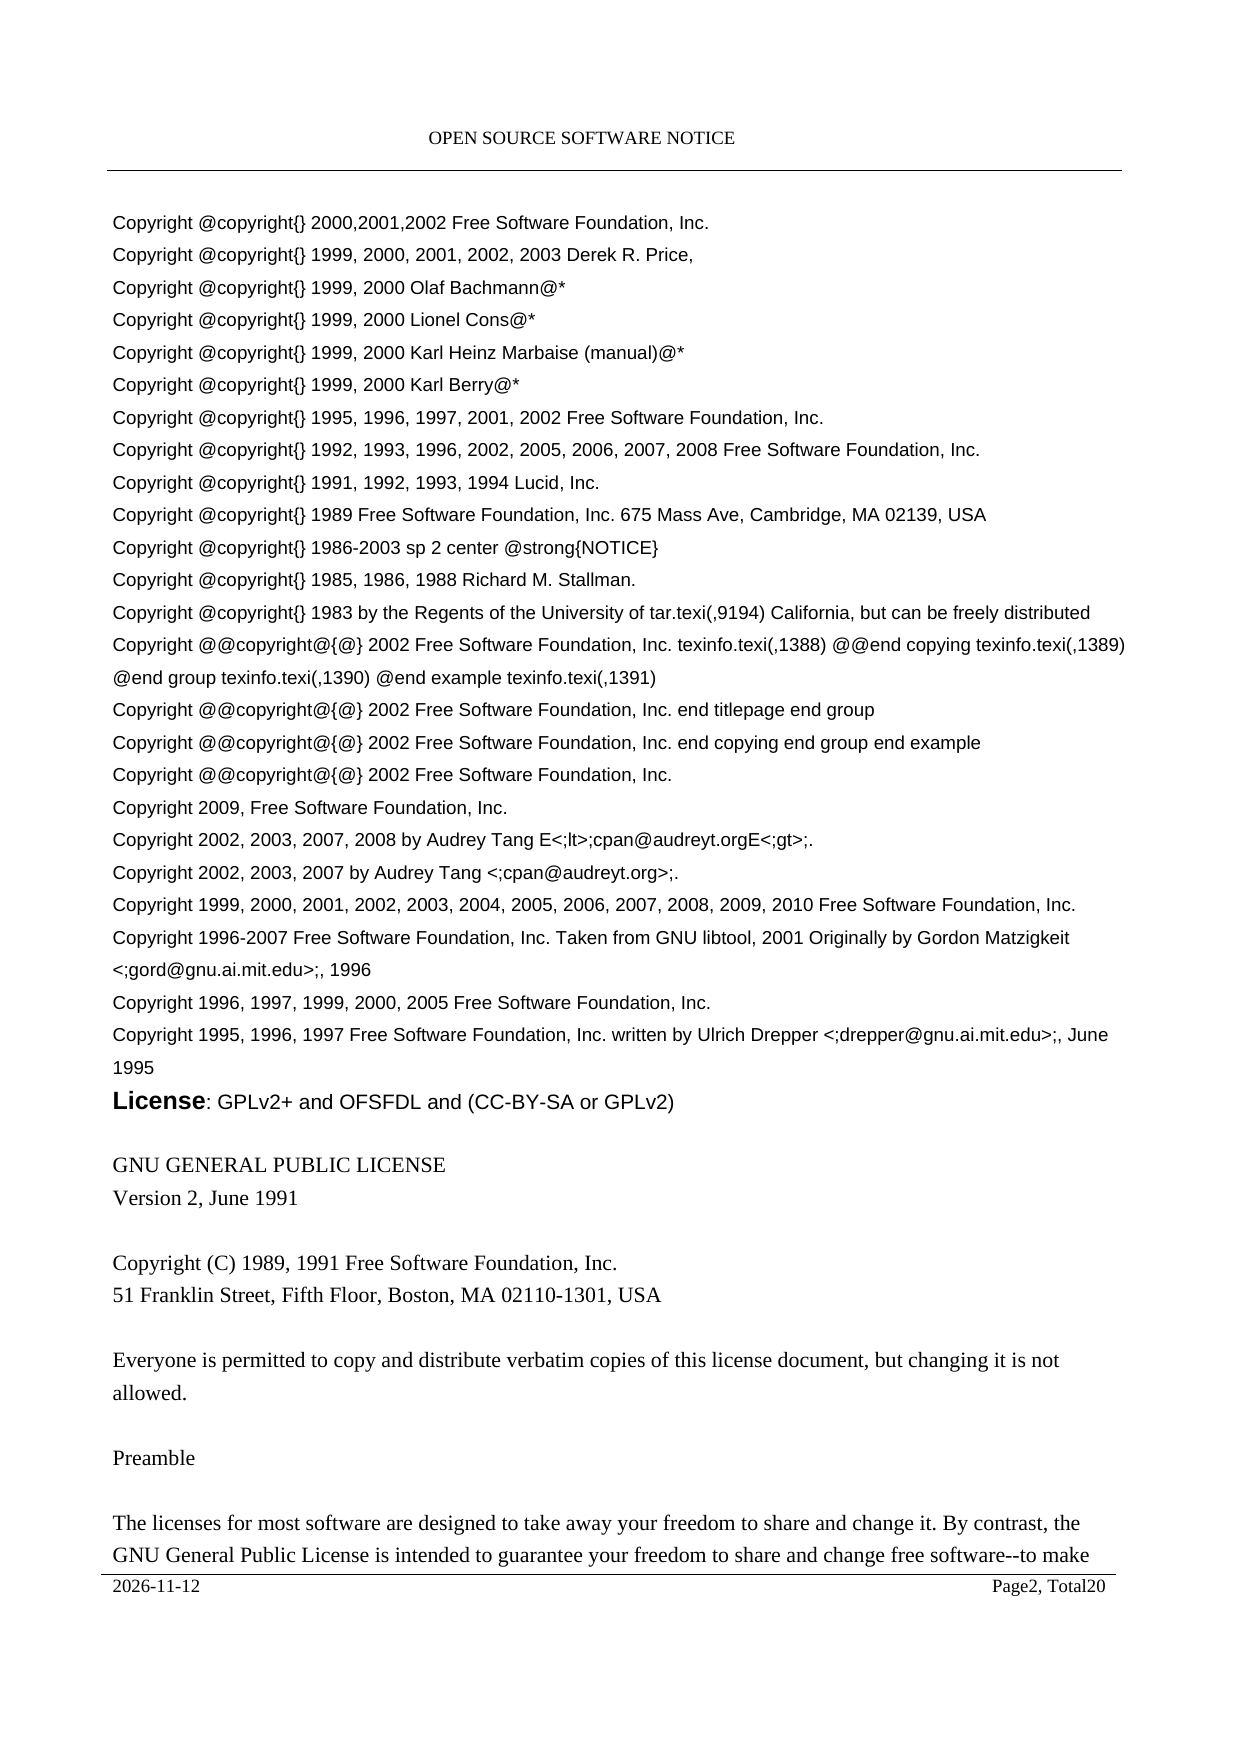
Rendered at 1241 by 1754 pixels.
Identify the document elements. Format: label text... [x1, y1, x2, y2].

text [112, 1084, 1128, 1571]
text Copyright @@copyright@{@} 2002 Free Software Foundation, Inc. texinfo.texi(,1388) @@end copying texinfo.texi(,1389) @end group texinfo.texi(,1390) @end example texinfo.texi(,1391) [112, 629, 1128, 694]
text Copyright 2002, 2003, 2007, 2008 by Audrey Tang E<;lt>;cpan@audreyt.orgE<;gt>;. [112, 824, 1128, 856]
text Copyright 2002, 2003, 2007 by Audrey Tang <;cpan@audreyt.org>;. [112, 856, 1128, 889]
text Copyright 1999, 2000, 2001, 2002, 2003, 2004, 2005, 2006, 2007, 2008, 2009, 2010 Free Software Foundation, Inc. [112, 889, 1128, 921]
text Copyright @copyright{} 1983 by the Regents of the University of tar.texi(,9194) California, but can be freely distributed [112, 596, 1128, 629]
text Copyright @@copyright@{@} 2002 Free Software Foundation, Inc. [112, 759, 1128, 791]
text Copyright @copyright{} 1999, 2000 Olaf Bachmann@* [112, 271, 1128, 304]
text Copyright @copyright{} 2000,2001,2002 Free Software Foundation, Inc. [112, 206, 1128, 239]
text Copyright @copyright{} 1999, 2000, 2001, 2002, 2003 Derek R. Price, [112, 239, 1128, 271]
text Copyright 1995, 1996, 1997 Free Software Foundation, Inc. written by Ulrich Drepper <;drepper@gnu.ai.mit.edu>;, June 1995 [112, 1019, 1128, 1084]
text Copyright @copyright{} 1995, 1996, 1997, 2001, 2002 Free Software Foundation, Inc. [112, 401, 1128, 434]
text Copyright @copyright{} 1986-2003 sp 2 center @strong{NOTICE} [112, 531, 1128, 564]
text Copyright @copyright{} 1999, 2000 Karl Heinz Marbaise (manual)@* [112, 336, 1128, 369]
text Copyright 2009, Free Software Foundation, Inc. [112, 791, 1128, 824]
text Copyright @copyright{} 1999, 2000 Karl Berry@* [112, 369, 1128, 401]
text Copyright 1996, 1997, 1999, 2000, 2005 Free Software Foundation, Inc. [112, 986, 1128, 1019]
text Copyright @copyright{} 1999, 2000 Lionel Cons@* [112, 304, 1128, 336]
text Copyright @@copyright@{@} 2002 Free Software Foundation, Inc. end titlepage end group [112, 694, 1128, 726]
text Copyright @copyright{} 1991, 1992, 1993, 1994 Lucid, Inc. [112, 466, 1128, 499]
text Copyright @copyright{} 1985, 1986, 1988 Richard M. Stallman. [112, 564, 1128, 596]
text Copyright @@copyright@{@} 2002 Free Software Foundation, Inc. end copying end group end example [112, 726, 1128, 759]
text Copyright @copyright{} 1992, 1993, 1996, 2002, 2005, 2006, 2007, 2008 Free Software Foundation, Inc. [112, 434, 1128, 466]
text Copyright 1996-2007 Free Software Foundation, Inc. Taken from GNU libtool, 2001 Originally by Gordon Matzigkeit <;gord@gnu.ai.mit.edu>;, 1996 [112, 921, 1128, 986]
text Copyright @copyright{} 1989 Free Software Foundation, Inc. 675 Mass Ave, Cambridge, MA 02139, USA [112, 499, 1128, 531]
